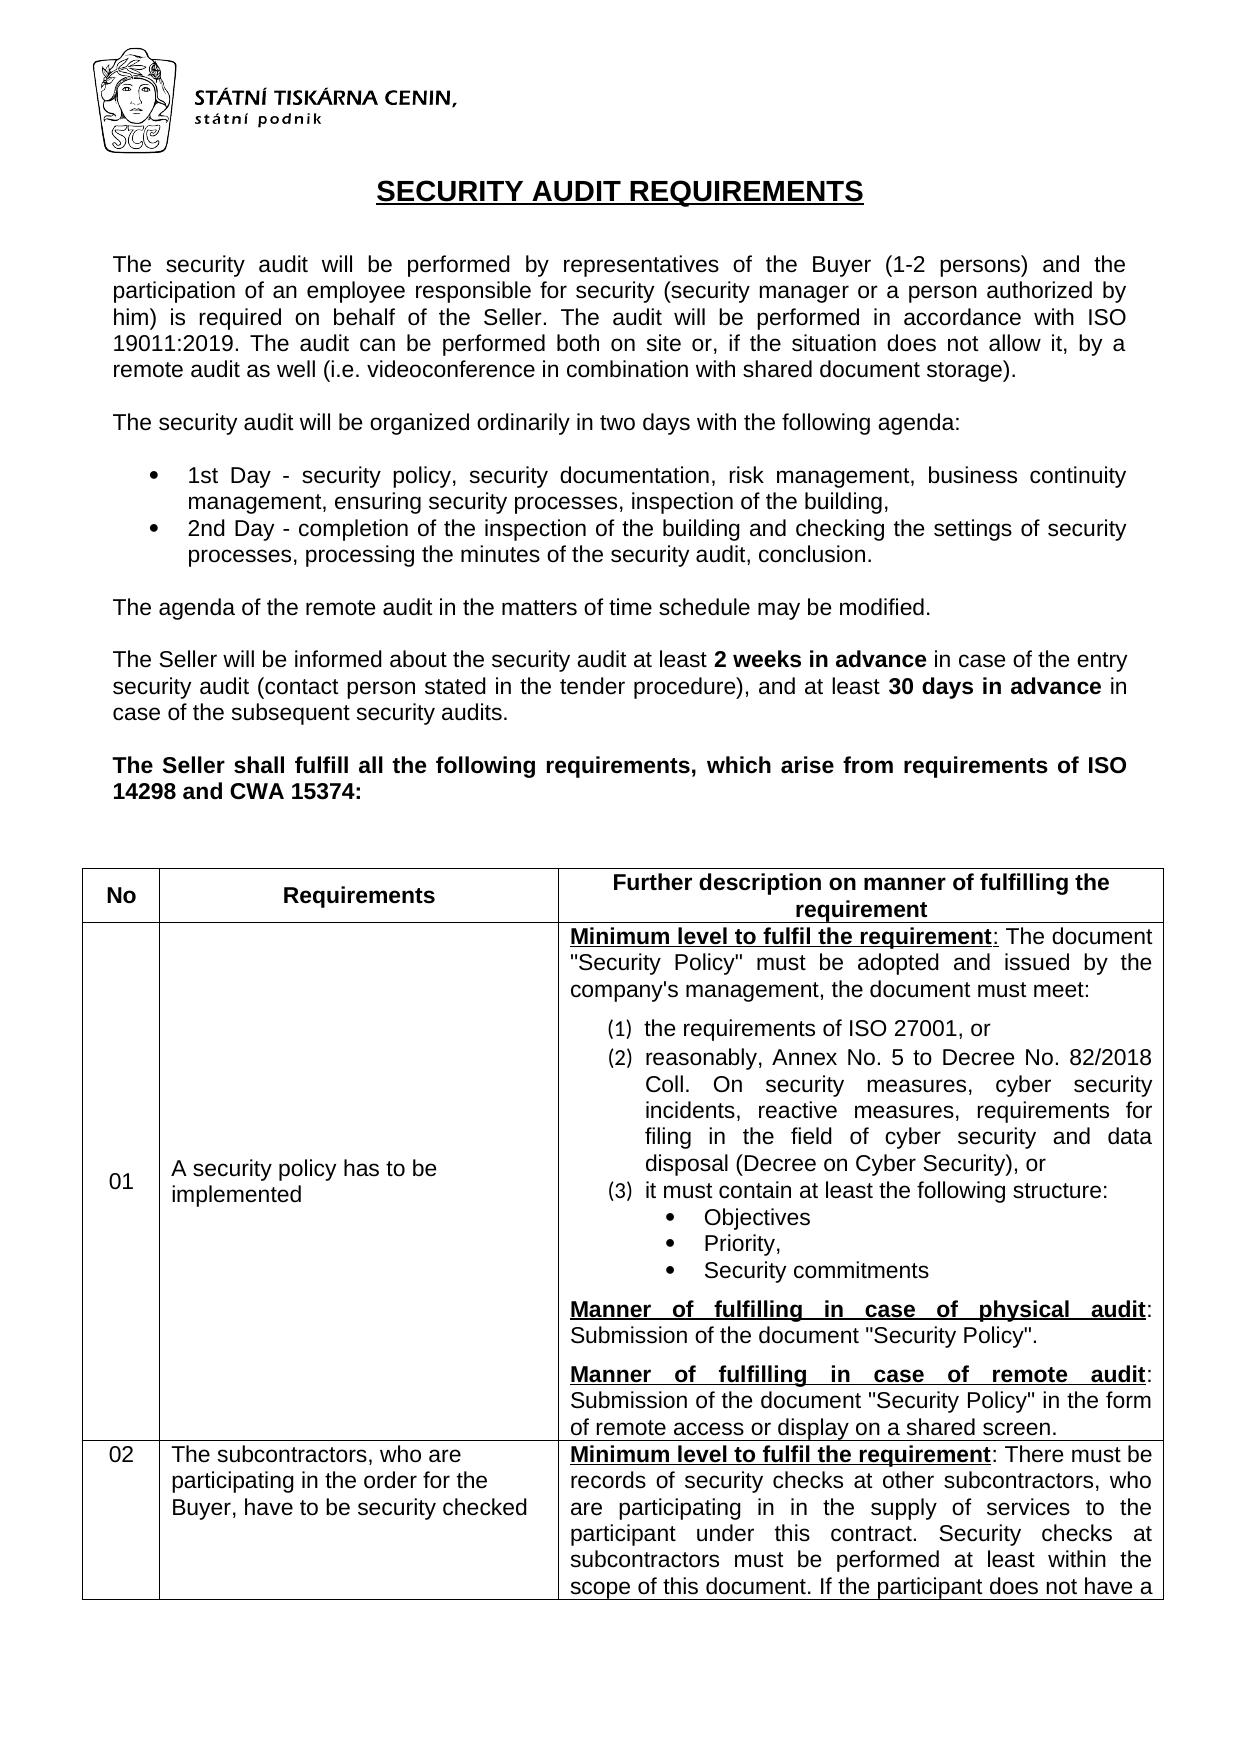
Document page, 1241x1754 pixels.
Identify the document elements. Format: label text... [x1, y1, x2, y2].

table_header Requirements [160, 869, 558, 922]
table_cell 01 [83, 923, 159, 1440]
list 1st Day - security policy, security documentation, risk management, business continuity management, ensuring security processes, inspection of the building, [150, 462, 1128, 514]
table_header No [83, 869, 159, 922]
text The agenda of the remote audit in the matters of time schedule may be modified. [112, 594, 1128, 620]
picture [64, 29, 476, 178]
text SECURITY AUDIT REQUIREMENTS [112, 174, 1128, 207]
list 2nd Day - completion of the inspection of the building and checking the settings of security processes, processing the minutes of the security audit, conclusion. [150, 514, 1128, 567]
table_cell 02 [83, 1441, 159, 1599]
table_cell The subcontractors, who are participating in the order for the Buyer, have to be security checked [160, 1441, 558, 1599]
text The security audit will be organized ordinarily in two days with the following agenda: [112, 409, 1128, 436]
text The security audit will be performed by representatives of the Buyer (1-2 persons) and the participation of an employee responsible for security (security manager or a person authorized by him) is required on behalf of the Seller. The audit will be performed in accordance with ISO 19011:2019. The audit can be performed both on site or, if the situation does not allow it, by a remote audit as well (i.e. videoconference in combination with shared document storage). [112, 251, 1128, 383]
table_cell A security policy has to be implemented [160, 923, 558, 1440]
text The Seller will be informed about the security audit at least 2 weeks in advance in case of the entry security audit (contact person stated in the tender procedure), and at least 30 days in advance in case of the subsequent security audits. [112, 646, 1128, 725]
table_header Further description on manner of fulfilling the requirement [559, 869, 1163, 922]
table_cell Minimum level to fulfil the requirement: The document "Security Policy" must be adopted and issued by the company's management, the document must meet: the requirements of ISO 27001, or reasonably, Annex No. 5 to Decree No. 82/2018 Coll. On security measures, cyber security incidents, reactive measures, requirements for filing in the field of cyber security and data disposal (Decree on Cyber Security), or it must contain at least the following structure: Objectives Priority, Security commitments Manner of fulfilling in case of physical audit: Submission of the document "Security Policy". Manner of fulfilling in case of remote audit: Submission of the document "Security Policy" in the form of remote access or display on a shared screen. [559, 923, 1163, 1440]
text The Seller shall fulfill all the following requirements, which arise from requirements of ISO 14298 and CWA 15374: [112, 752, 1128, 804]
